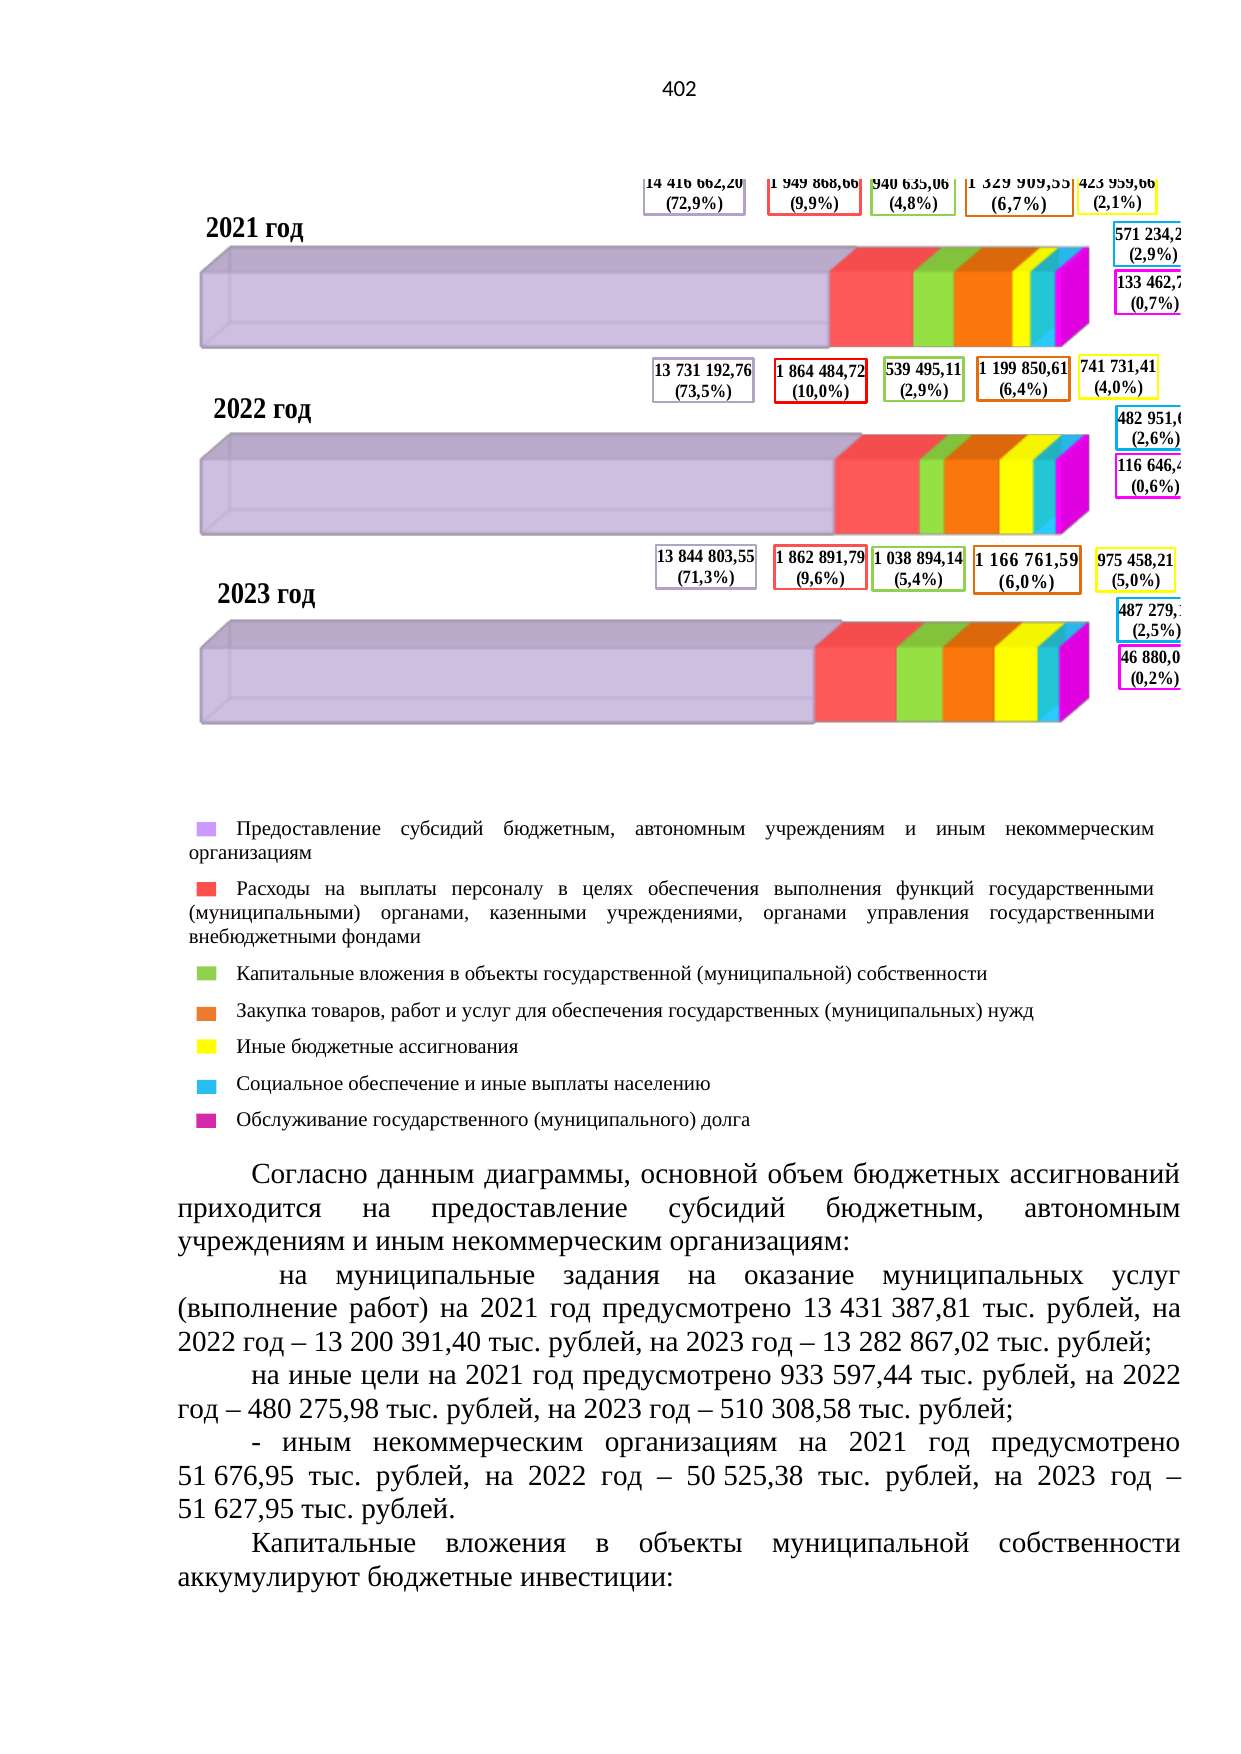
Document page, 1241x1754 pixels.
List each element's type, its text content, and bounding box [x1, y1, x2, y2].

table_cell Расходы на выплаты персоналу в целях обеспечения выполнения функций государственными (муниципальными) органами, казенными учреждениями, органами управления государственными внебюджетными фондами [177, 876, 1167, 961]
text Согласно данным диаграммы, основной объем бюджетных ассигнований приходится на предоставление субсидий бюджетным, автономным учреждениям и иным некоммерческим организациям: [177, 1156, 1181, 1257]
text Капитальные вложения в объекты муниципальной собственности аккумулируют бюджетные инвестиции: [177, 1525, 1181, 1592]
table_cell Закупка товаров, работ и услуг для обеспечения государственных (муниципальных) нужд [177, 998, 1167, 1034]
table_cell Социальное обеспечение и иные выплаты населению [177, 1071, 1167, 1107]
table_cell Иные бюджетные ассигнования [177, 1034, 1167, 1071]
table_header Предоставление субсидий бюджетным, автономным учреждениям и иным некоммерческим организациям [177, 816, 1167, 876]
table_cell Обслуживание государственного (муниципального) долга [177, 1107, 1167, 1144]
text на иные цели на 2021 год предусмотрено 933 597,44 тыс. рублей, на 2022 год – 480 275,98 тыс. рублей, на 2023 год – 510 308,58 тыс. рублей; [177, 1357, 1181, 1424]
text - иным некоммерческим организациям на 2021 год предусмотрено 51 676,95 тыс. рублей, на 2022 год – 50 525,38 тыс. рублей, на 2023 год – 51 627,95 тыс. рублей. [177, 1424, 1181, 1525]
text на муниципальные задания на оказание муниципальных услуг (выполнение работ) на 2021 год предусмотрено 13 431 387,81 тыс. рублей, на 2022 год – 13 200 391,40 тыс. рублей, на 2023 год – 13 282 867,02 тыс. рублей; [177, 1257, 1181, 1357]
table_cell Капитальные вложения в объекты государственной (муниципальной) собственности [177, 961, 1167, 997]
